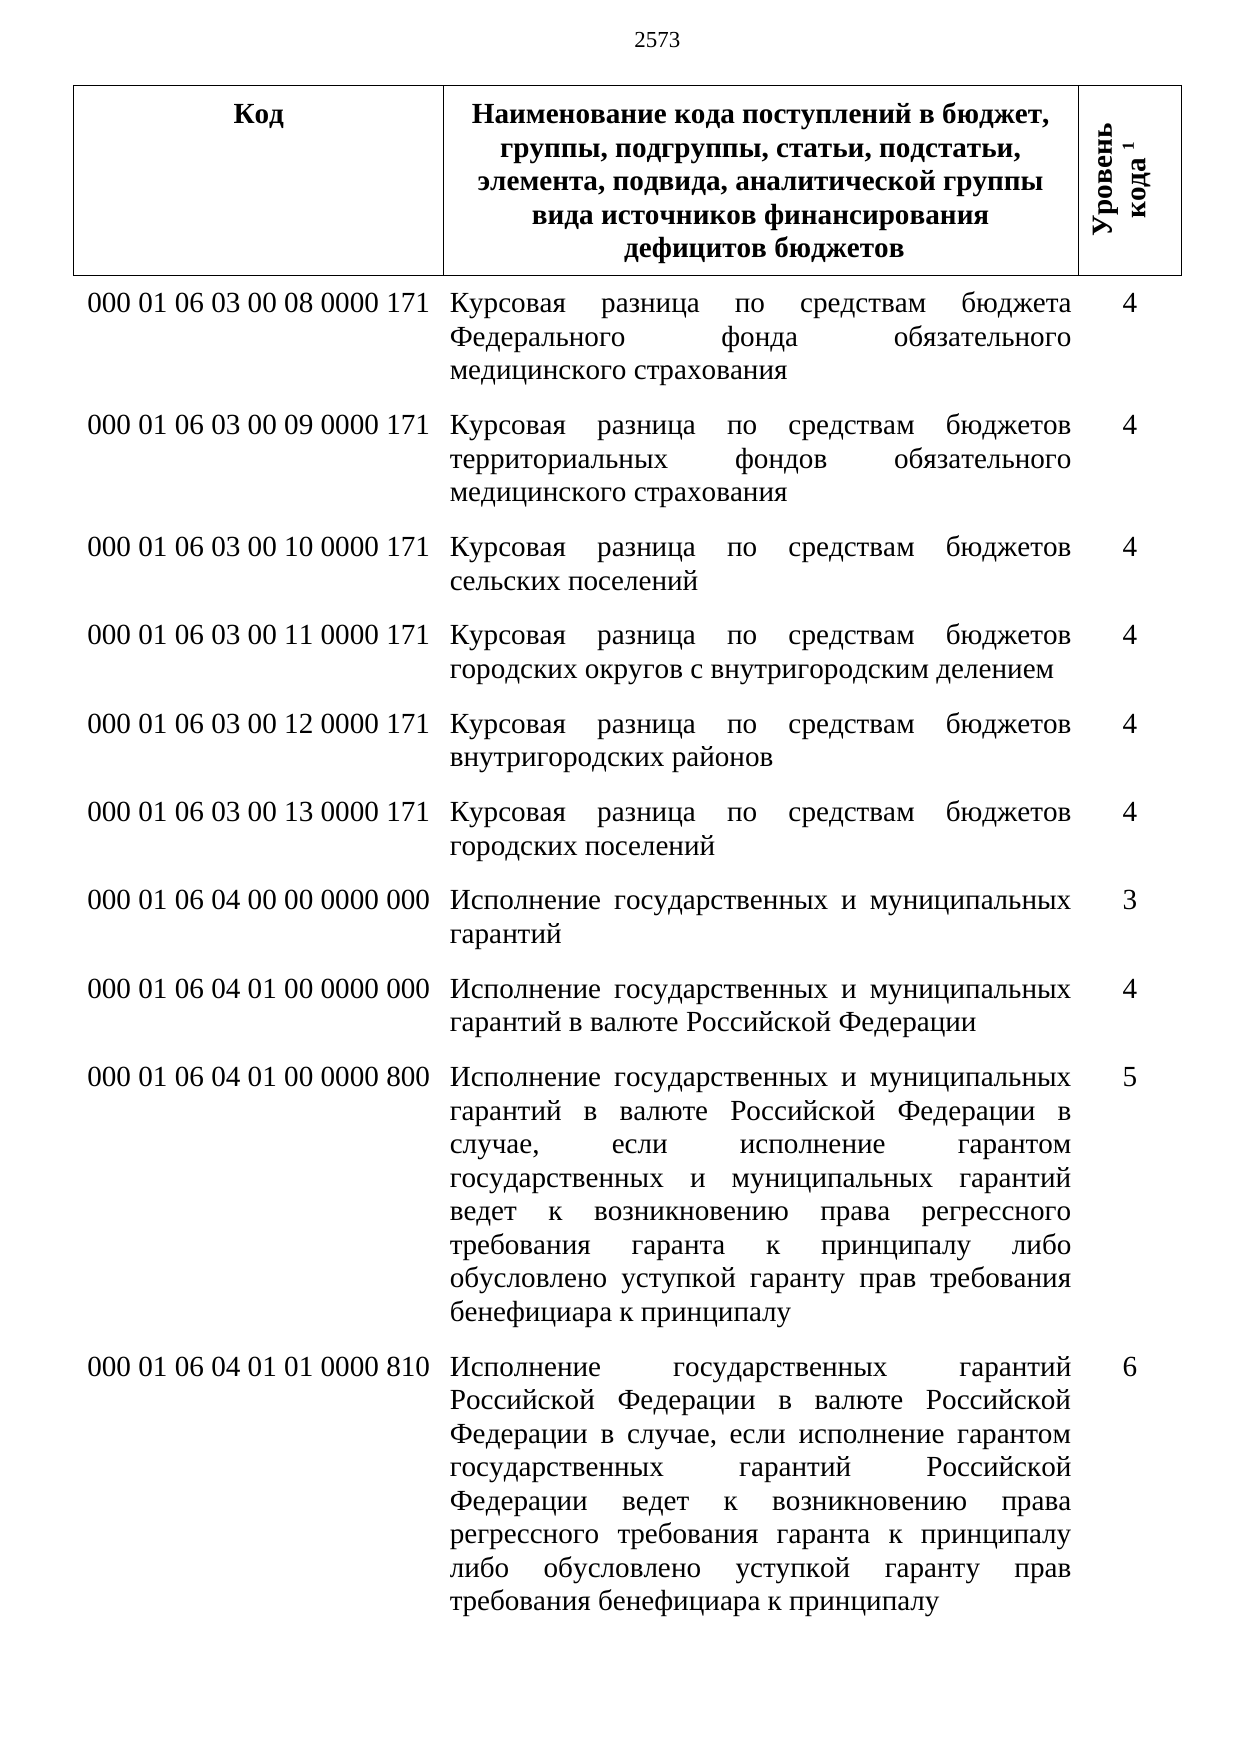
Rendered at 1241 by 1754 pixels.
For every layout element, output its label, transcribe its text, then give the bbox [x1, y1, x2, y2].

table_cell 000 01 06 03 00 12 0000 171 [74, 695, 443, 783]
table_cell 4 [1078, 695, 1181, 783]
table_cell Исполнение государственных гарантий Российской Федерации в валюте Российской Федерации в случае, если исполнение гарантом государственных гарантий Российской Федерации ведет к возникновению права регрессного требования гаранта к принципалу либо обусловлено уступкой гаранту прав требования бенефициара к принципалу [443, 1338, 1078, 1628]
table_cell 000 01 06 04 01 00 0000 000 [74, 960, 443, 1048]
table_cell Курсовая разница по средствам бюджетов территориальных фондов обязательного медицинского страхования [443, 397, 1078, 518]
table_cell 000 01 06 03 00 09 0000 171 [74, 397, 443, 518]
table_cell 4 [1078, 960, 1181, 1048]
table_cell 4 [1078, 397, 1181, 518]
table_cell 3 [1078, 872, 1181, 960]
table_cell 5 [1078, 1049, 1181, 1338]
table_cell 000 01 06 03 00 08 0000 171 [74, 276, 443, 397]
table_cell 6 [1078, 1338, 1181, 1628]
table_cell 4 [1078, 519, 1181, 607]
table_cell Исполнение государственных и муниципальных гарантий в валюте Российской Федерации [443, 960, 1078, 1048]
table_cell 000 01 06 04 01 01 0000 810 [74, 1338, 443, 1628]
table_cell Исполнение государственных и муниципальных гарантий [443, 872, 1078, 960]
table_header Наименование кода поступлений в бюджет, группы, подгруппы, статьи, подстатьи, элемента, подвида, аналитической группы вида источников финансирования дефицитов бюджетов [444, 86, 1078, 275]
table_cell 000 01 06 03 00 10 0000 171 [74, 519, 443, 607]
table_cell 000 01 06 03 00 13 0000 171 [74, 784, 443, 872]
table_cell Курсовая разница по средствам бюджета Федерального фонда обязательного медицинского страхования [443, 276, 1078, 397]
table_cell Исполнение государственных и муниципальных гарантий в валюте Российской Федерации в случае, если исполнение гарантом государственных и муниципальных гарантий ведет к возникновению права регрессного требования гаранта к принципалу либо обусловлено уступкой гаранту прав требования бенефициара к принципалу [443, 1049, 1078, 1338]
table_header Уровень кода 1 [1079, 86, 1181, 275]
table_cell 4 [1078, 784, 1181, 872]
table_cell Курсовая разница по средствам бюджетов городских округов с внутригородским делением [443, 607, 1078, 695]
table_cell 000 01 06 03 00 11 0000 171 [74, 607, 443, 695]
table_cell 4 [1078, 607, 1181, 695]
table_cell Курсовая разница по средствам бюджетов городских поселений [443, 784, 1078, 872]
table_cell 000 01 06 04 01 00 0000 800 [74, 1049, 443, 1338]
table_header Код [74, 86, 443, 275]
table_cell Курсовая разница по средствам бюджетов сельских поселений [443, 519, 1078, 607]
table_cell 4 [1078, 276, 1181, 397]
table_cell Курсовая разница по средствам бюджетов внутригородских районов [443, 695, 1078, 783]
table_cell 000 01 06 04 00 00 0000 000 [74, 872, 443, 960]
